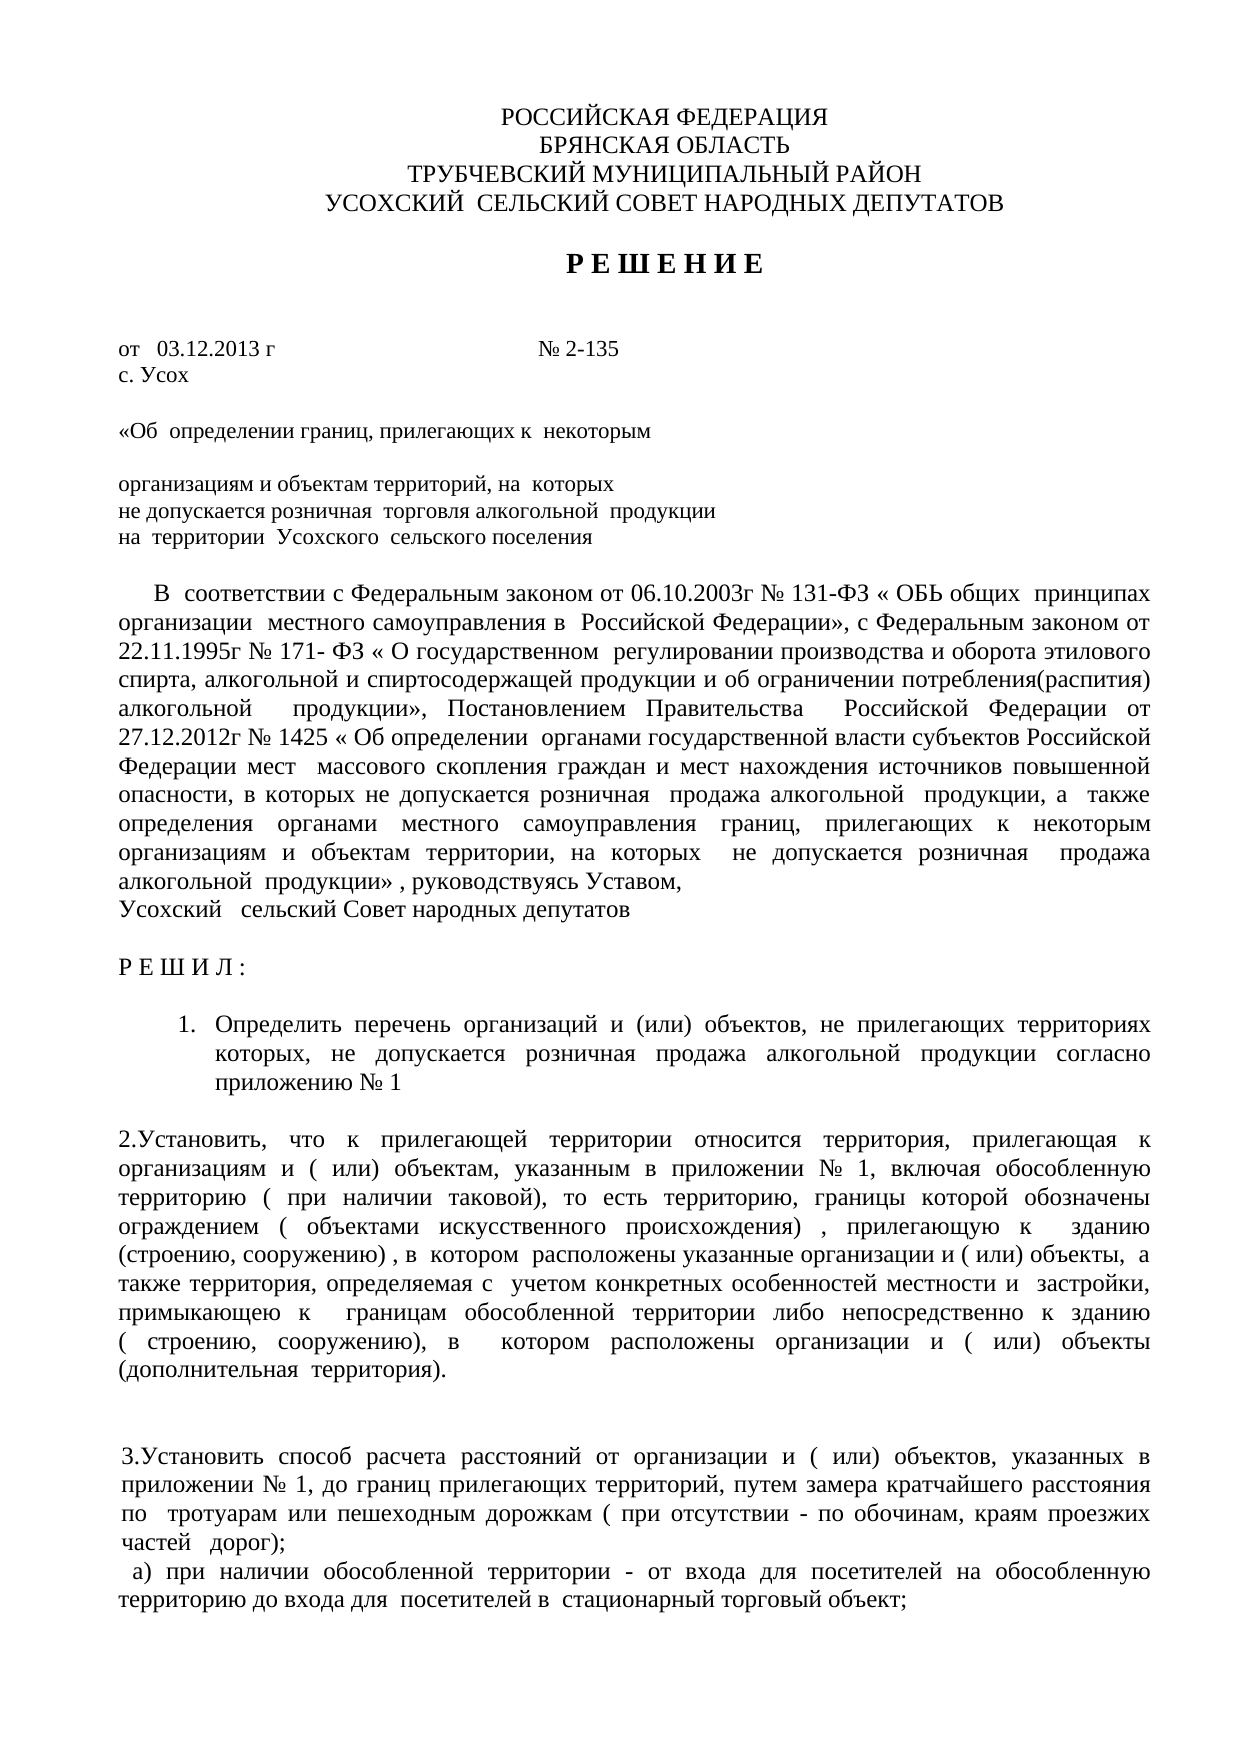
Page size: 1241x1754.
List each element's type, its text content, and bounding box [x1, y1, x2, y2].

text 3.Установить способ расчета расстояний от организации и ( или) объектов, указанных в приложении № 1, до границ прилегающих территорий, путем замера кратчайшего расстояния по тротуарам или пешеходным дорожкам ( при отсутствии - по обочинам, краям проезжих частей дорог); [121, 1441, 1152, 1556]
text РОССИЙСКАЯ ФЕДЕРАЦИЯ [177, 102, 1152, 131]
text Р Е Ш И Л : [118, 952, 1152, 981]
text «Об определении границ, прилегающих к некоторым [118, 417, 1152, 443]
text организациям и объектам территорий, на которых [118, 470, 1152, 497]
text УСОХСКИЙ СЕЛЬСКИЙ СОВЕТ НАРОДНЫХ ДЕПУТАТОВ [177, 188, 1152, 217]
list Определить перечень организаций и (или) объектов, не прилегающих территориях которых, не допускается розничная продажа алкогольной продукции согласно приложению № 1 [177, 1009, 1152, 1096]
text а) при наличии обособленной территории - от входа для посетителей на обособленную территорию до входа для посетителей в стационарный торговый объект; [118, 1556, 1152, 1613]
text Р Е Ш Е Н И Е [177, 246, 1152, 279]
text не допускается розничная торговля алкогольной продукции [118, 497, 1152, 523]
text В соответствии с Федеральным законом от 06.10.2003г № 131-ФЗ « ОБЬ общих принципах организации местного самоуправления в Российской Федерации», с Федеральным законом от 22.11.1995г № 171- ФЗ « О государственном регулировании производства и оборота этилового спирта, алкогольной и спиртосодержащей продукции и об ограничении потребления(распития) алкогольной продукции», Постановлением Правительства Российской Федерации от 27.12.2012г № 1425 « Об определении органами государственной власти субъектов Российской Федерации мест массового скопления граждан и мест нахождения источников повышенной опасности, в которых не допускается розничная продажа алкогольной продукции, а также определения органами местного самоуправления границ, прилегающих к некоторым организациям и объектам территории, на которых не допускается розничная продажа алкогольной продукции» , руководствуясь Уставом, [118, 578, 1152, 894]
text на территории Усохского сельского поселения [118, 523, 1152, 549]
text от 03.12.2013 г № 2-135 с. Усох [118, 309, 1152, 388]
text 2.Установить, что к прилегающей территории относится территория, прилегающая к организациям и ( или) объектам, указанным в приложении № 1, включая обособленную территорию ( при наличии таковой), то есть территорию, границы которой обозначены ограждением ( объектами искусственного происхождения) , прилегающую к зданию (строению, сооружению) , в котором расположены указанные организации и ( или) объекты, а также территория, определяемая с учетом конкретных особенностей местности и застройки, примыкающею к границам обособленной территории либо непосредственно к зданию ( строению, сооружению), в котором расположены организации и ( или) объекты (дополнительная территория). [118, 1124, 1152, 1383]
text Усохский сельский Совет народных депутатов [118, 894, 1152, 923]
text БРЯНСКАЯ ОБЛАСТЬ [177, 131, 1152, 159]
text ТРУБЧЕВСКИЙ МУНИЦИПАЛЬНЫЙ РАЙОН [177, 159, 1152, 188]
